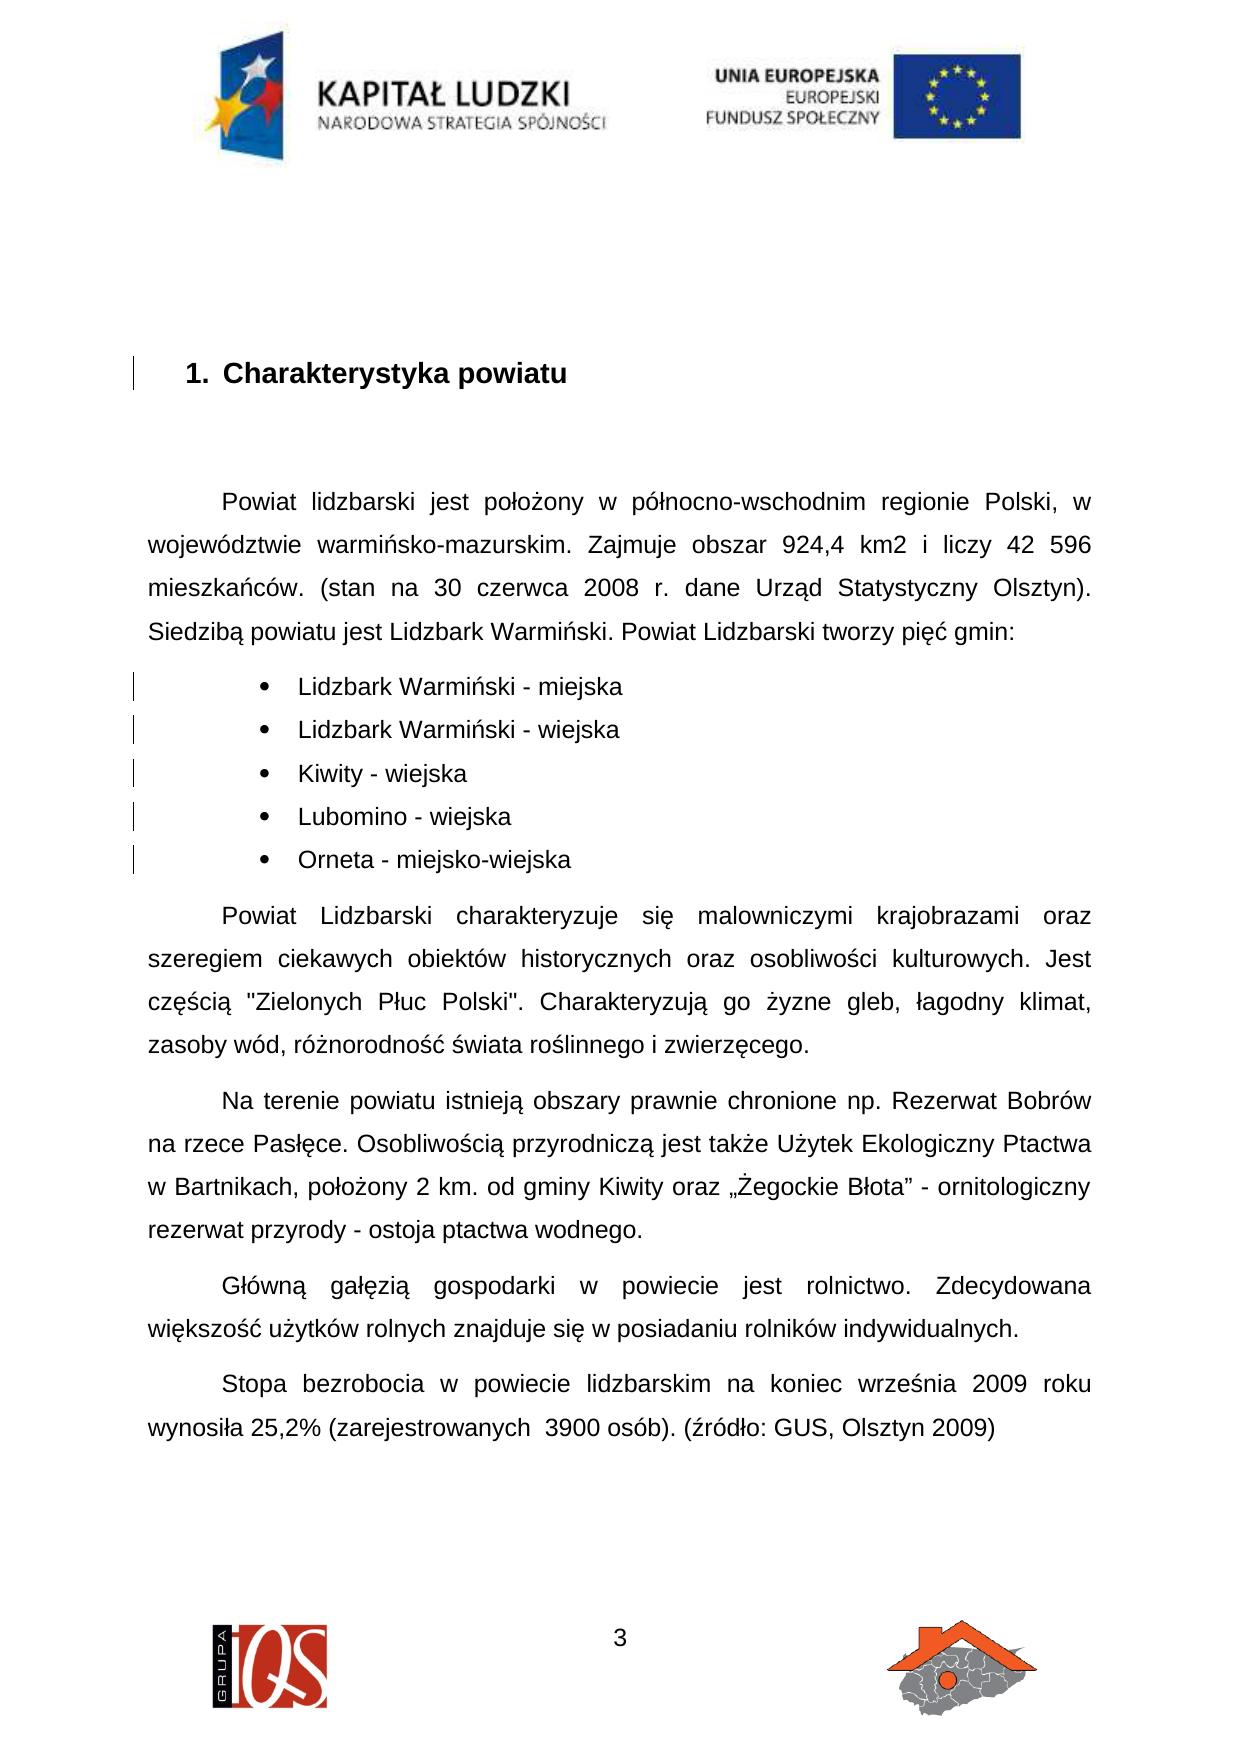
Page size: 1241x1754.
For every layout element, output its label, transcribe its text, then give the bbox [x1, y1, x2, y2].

list Lidzbark Warmiński - wiejska [260, 715, 1093, 744]
list Orneta - miejsko-wiejska [260, 845, 1093, 874]
list Lubomino - wiejska [260, 802, 1093, 831]
list Kiwity - wiejska [260, 758, 1093, 787]
picture [884, 1618, 1039, 1719]
picture [199, 1616, 341, 1726]
list Lidzbark Warmiński - miejska [260, 672, 1093, 701]
picture [193, 21, 1044, 177]
text Powiat Lidzbarski charakteryzuje się malowniczymi krajobrazami oraz szeregiem ciekawych obiektów historycznych oraz osobliwości kulturowych. Jest częścią "Zielonych Płuc Polski". Charakteryzują go żyzne gleb, łagodny klimat, zasoby wód, różnorodność świata roślinnego i zwierzęcego. [148, 901, 1093, 1059]
text Powiat lidzbarski jest położony w północno-wschodnim regionie Polski, w województwie warmińsko-mazurskim. Zajmuje obszar 924,4 km2 i liczy 42 596 mieszkańców. (stan na 30 czerwca 2008 r. dane Urząd Statystyczny Olsztyn). Siedzibą powiatu jest Lidzbark Warmiński. Powiat Lidzbarski tworzy pięć gmin: [148, 487, 1093, 645]
subtitle Charakterystyka powiatu [185, 356, 1093, 390]
text Stopa bezrobocia w powiecie lidzbarskim na koniec września 2009 roku wynosiła 25,2% (zarejestrowanych 3900 osób). (źródło: GUS, Olsztyn 2009) [148, 1369, 1093, 1441]
text Na terenie powiatu istnieją obszary prawnie chronione np. Rezerwat Bobrów na rzece Pasłęce. Osobliwością przyrodniczą jest także Użytek Ekologiczny Ptactwa w Bartnikach, położony 2 km. od gminy Kiwity oraz „Żegockie Błota” - ornitologiczny rezerwat przyrody - ostoja ptactwa wodnego. [148, 1086, 1093, 1244]
text Główną gałęzią gospodarki w powiecie jest rolnictwo. Zdecydowana większość użytków rolnych znajduje się w posiadaniu rolników indywidualnych. [148, 1271, 1093, 1343]
